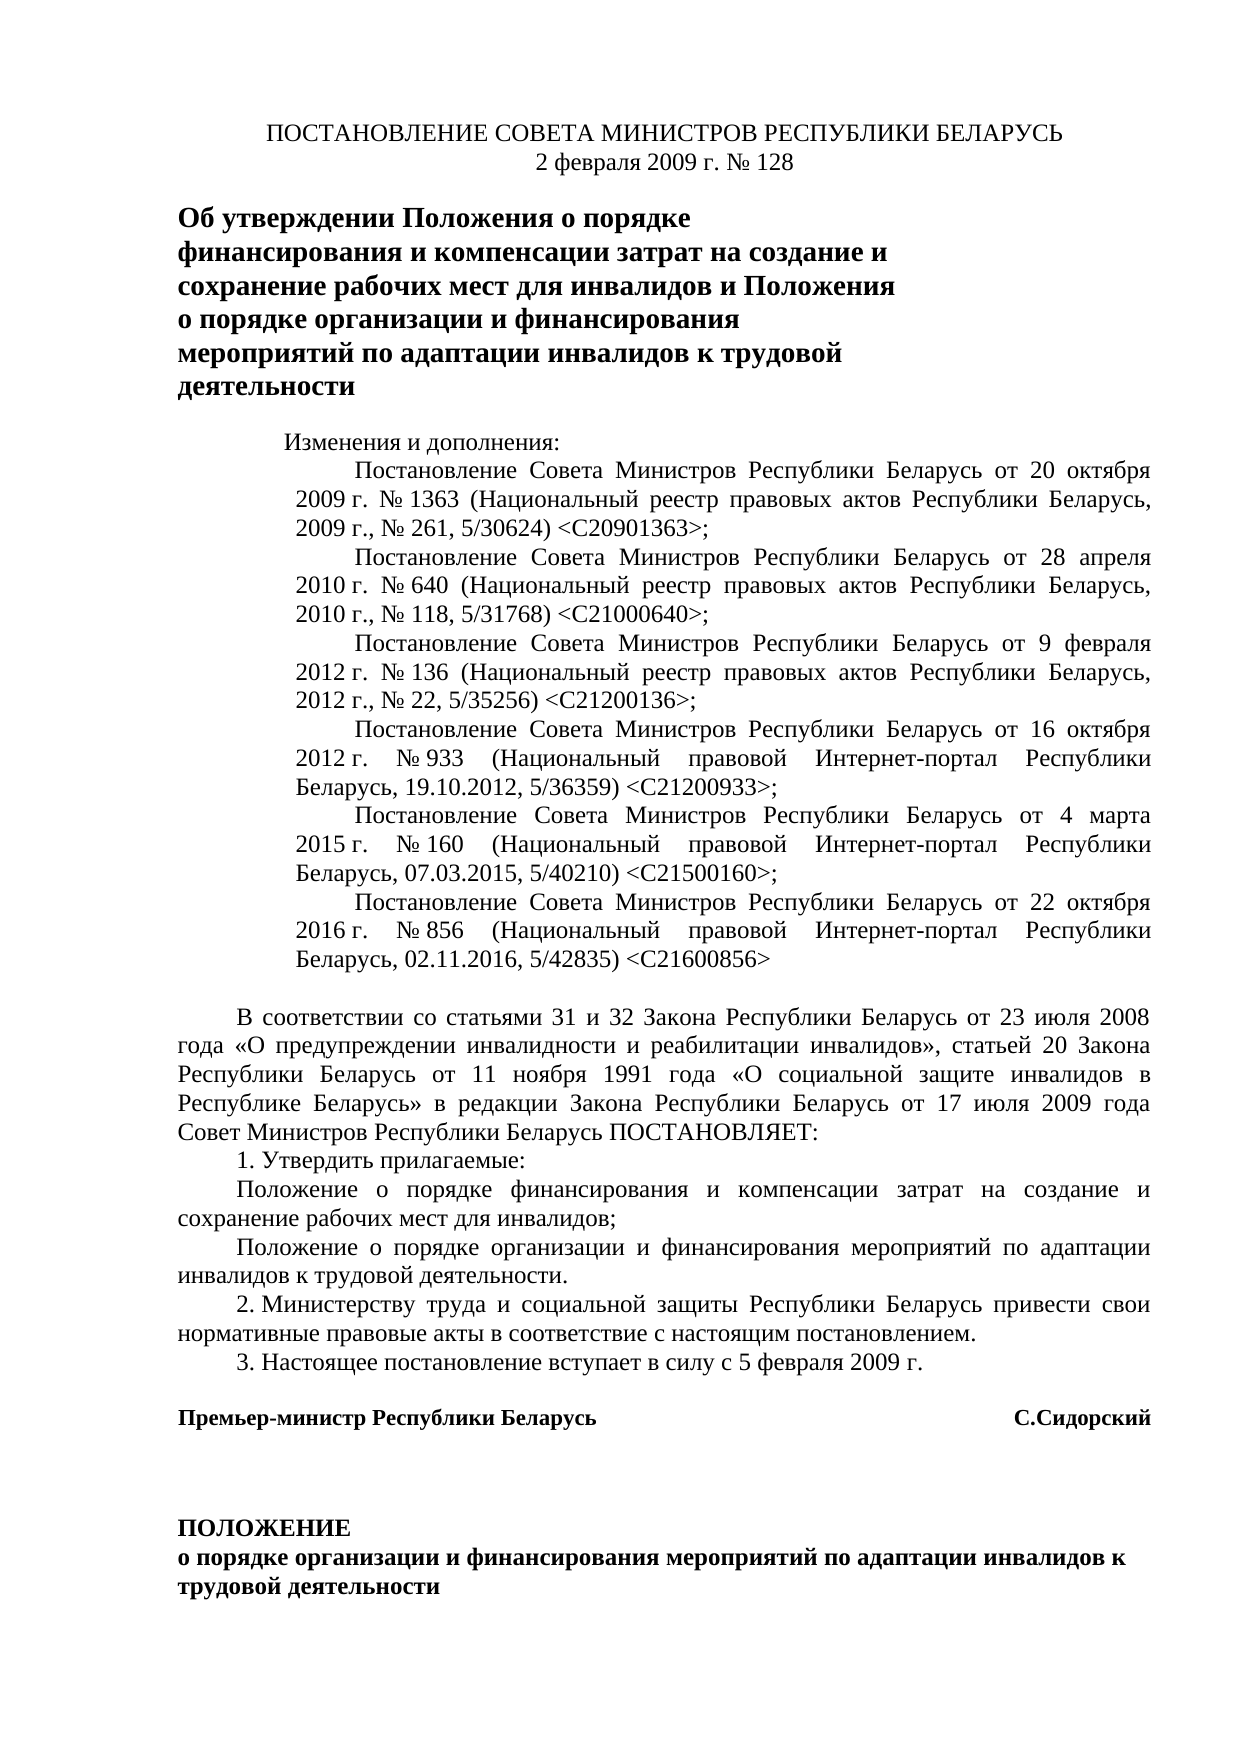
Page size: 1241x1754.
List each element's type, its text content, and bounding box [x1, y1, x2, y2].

text Постановление Совета Министров Республики Беларусь от 22 октября 2016 г. № 856 (Национальный правовой Интернет-портал Республики Беларусь, 02.11.2016, 5/42835) <C21600856> [295, 887, 1152, 973]
table_header С.Сидорский [664, 1404, 1152, 1431]
text Об утверждении Положения о порядке финансирования и компенсации затрат на создание и сохранение рабочих мест для инвалидов и Положения о порядке организации и финансирования мероприятий по адаптации инвалидов к трудовой деятельности [177, 201, 915, 402]
text 2 февраля 2009 г. № 128 [177, 147, 1152, 176]
text Постановление Совета Министров Республики Беларусь от 28 апреля 2010 г. № 640 (Национальный реестр правовых актов Республики Беларусь, 2010 г., № 118, 5/31768) <C21000640>; [295, 542, 1152, 628]
table_header Премьер-министр Республики Беларусь [177, 1404, 664, 1431]
text Постановление Совета Министров Республики Беларусь от 16 октября 2012 г. № 933 (Национальный правовой Интернет-портал Республики Беларусь, 19.10.2012, 5/36359) <C21200933>; [295, 714, 1152, 801]
text Постановление Совета Министров Республики Беларусь от 20 октября 2009 г. № 1363 (Национальный реестр правовых актов Республики Беларусь, 2009 г., № 261, 5/30624) <C20901363>; [295, 456, 1152, 542]
text ПОСТАНОВЛЕНИЕ СОВЕТА МИНИСТРОВ РЕСПУБЛИКИ БЕЛАРУСЬ [177, 118, 1152, 147]
text Положение о порядке финансирования и компенсации затрат на создание и сохранение рабочих мест для инвалидов; [177, 1174, 1152, 1232]
text 2. Министерству труда и социальной защиты Республики Беларусь привести свои нормативные правовые акты в соответствие с настоящим постановлением. [177, 1289, 1152, 1347]
text Положение о порядке организации и финансирования мероприятий по адаптации инвалидов к трудовой деятельности. [177, 1232, 1152, 1289]
text Постановление Совета Министров Республики Беларусь от 4 марта 2015 г. № 160 (Национальный правовой Интернет-портал Республики Беларусь, 07.03.2015, 5/40210) <C21500160>; [295, 801, 1152, 887]
text 1. Утвердить прилагаемые: [177, 1146, 1152, 1174]
text 3. Настоящее постановление вступает в силу с 5 февраля 2009 г. [177, 1347, 1152, 1376]
title ПОЛОЖЕНИЕ о порядке организации и финансирования мероприятий по адаптации инвалидов к трудовой деятельности [177, 1513, 1152, 1599]
text Изменения и дополнения: [283, 427, 1152, 456]
text Постановление Совета Министров Республики Беларусь от 9 февраля 2012 г. № 136 (Национальный реестр правовых актов Республики Беларусь, 2012 г., № 22, 5/35256) <C21200136>; [295, 628, 1152, 714]
text В соответствии со статьями 31 и 32 Закона Республики Беларусь от 23 июля 2008 года «О предупреждении инвалидности и реабилитации инвалидов», статьей 20 Закона Республики Беларусь от 11 ноября 1991 года «О социальной защите инвалидов в Республике Беларусь» в редакции Закона Республики Беларусь от 17 июля 2009 года Совет Министров Республики Беларусь ПОСТАНОВЛЯЕТ: [177, 1002, 1152, 1146]
